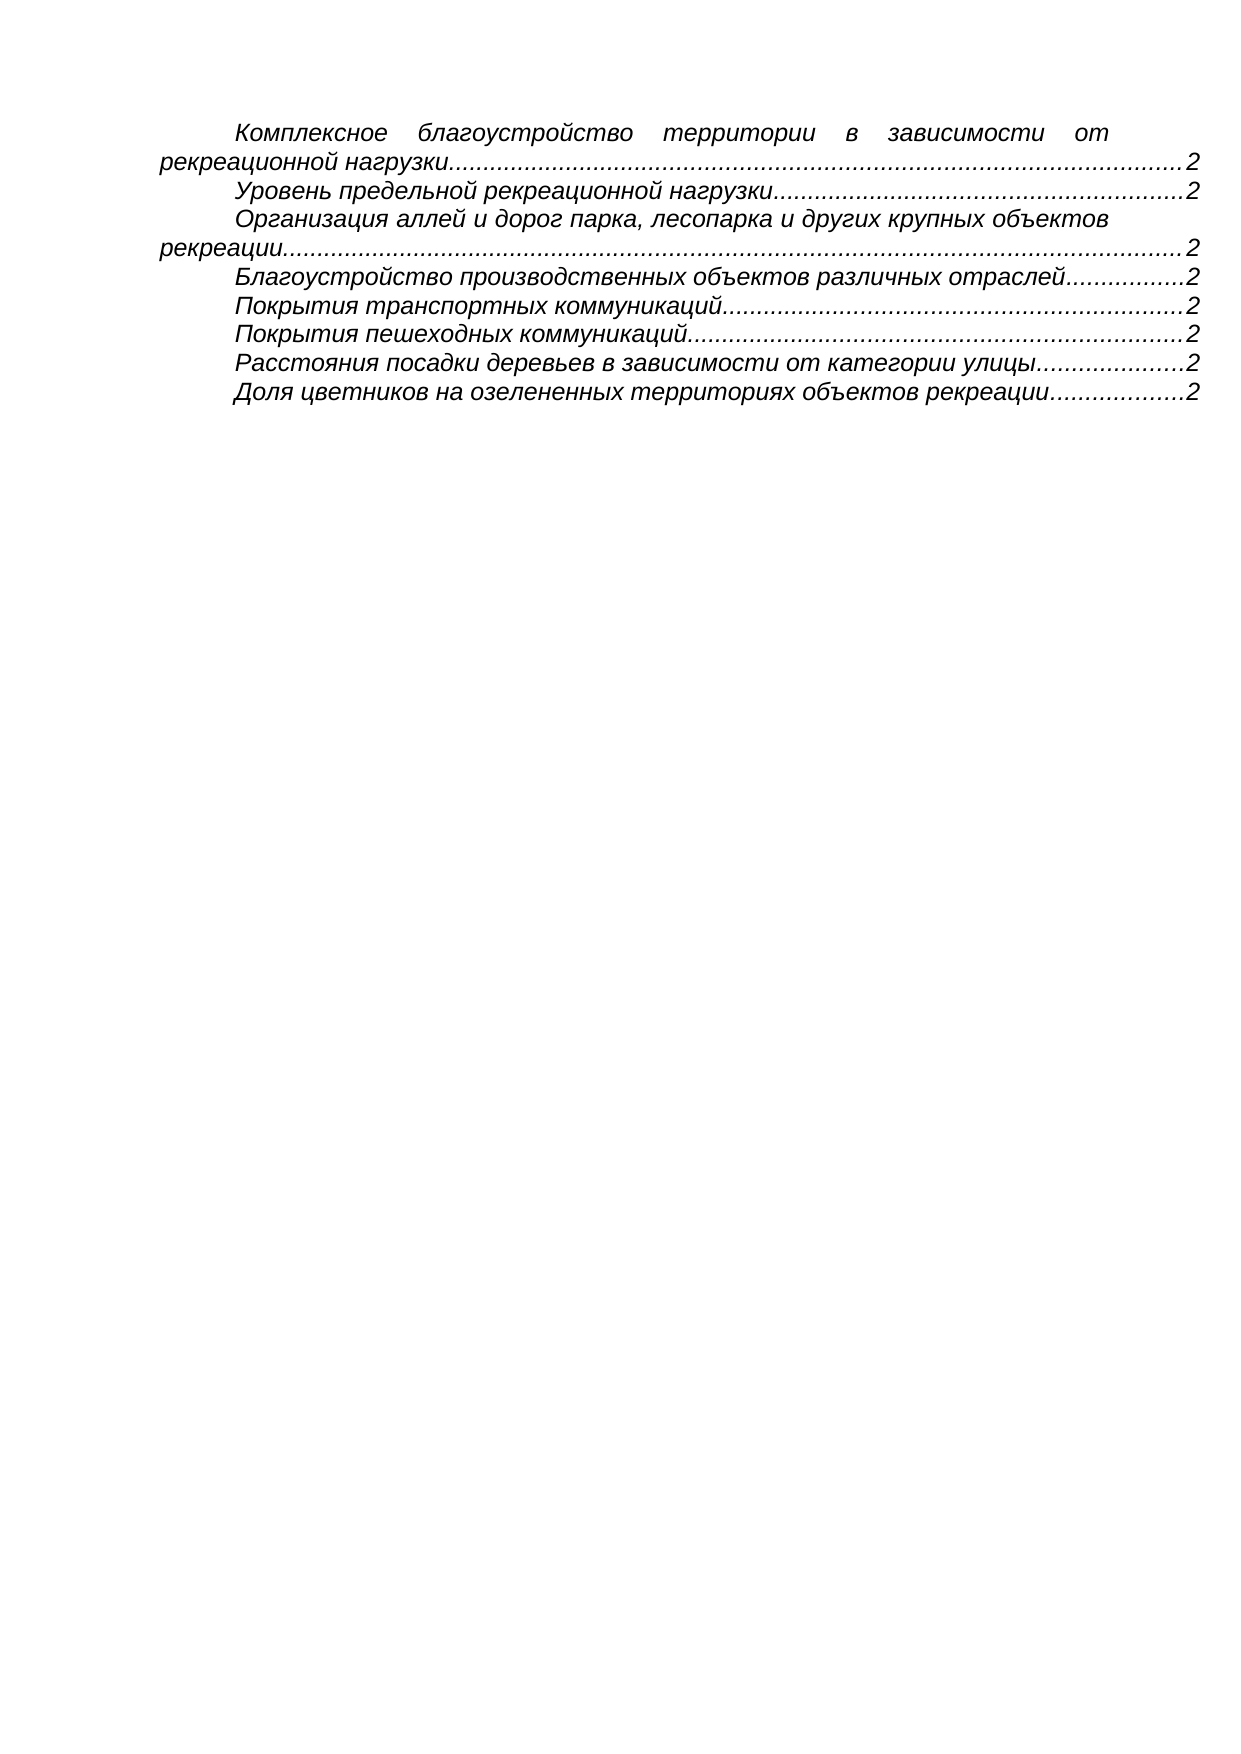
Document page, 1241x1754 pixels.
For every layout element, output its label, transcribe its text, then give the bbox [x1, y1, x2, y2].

text Комплексное благоустройство территории в зависимости от рекреационной нагрузки 2 [159, 118, 1110, 176]
text Расстояния посадки деревьев в зависимости от категории улицы 2 [159, 348, 1110, 377]
text Покрытия пешеходных коммуникаций 2 [159, 319, 1110, 348]
text Организация аллей и дорог парка, лесопарка и других крупных объектов рекреации 2 [159, 204, 1110, 262]
text Покрытия транспортных коммуникаций 2 [159, 291, 1110, 319]
text Доля цветников на озелененных территориях объектов рекреации 2 [159, 377, 1110, 406]
text Благоустройство производственных объектов различных отраслей 2 [159, 262, 1110, 291]
text Уровень предельной рекреационной нагрузки 2 [159, 176, 1110, 204]
